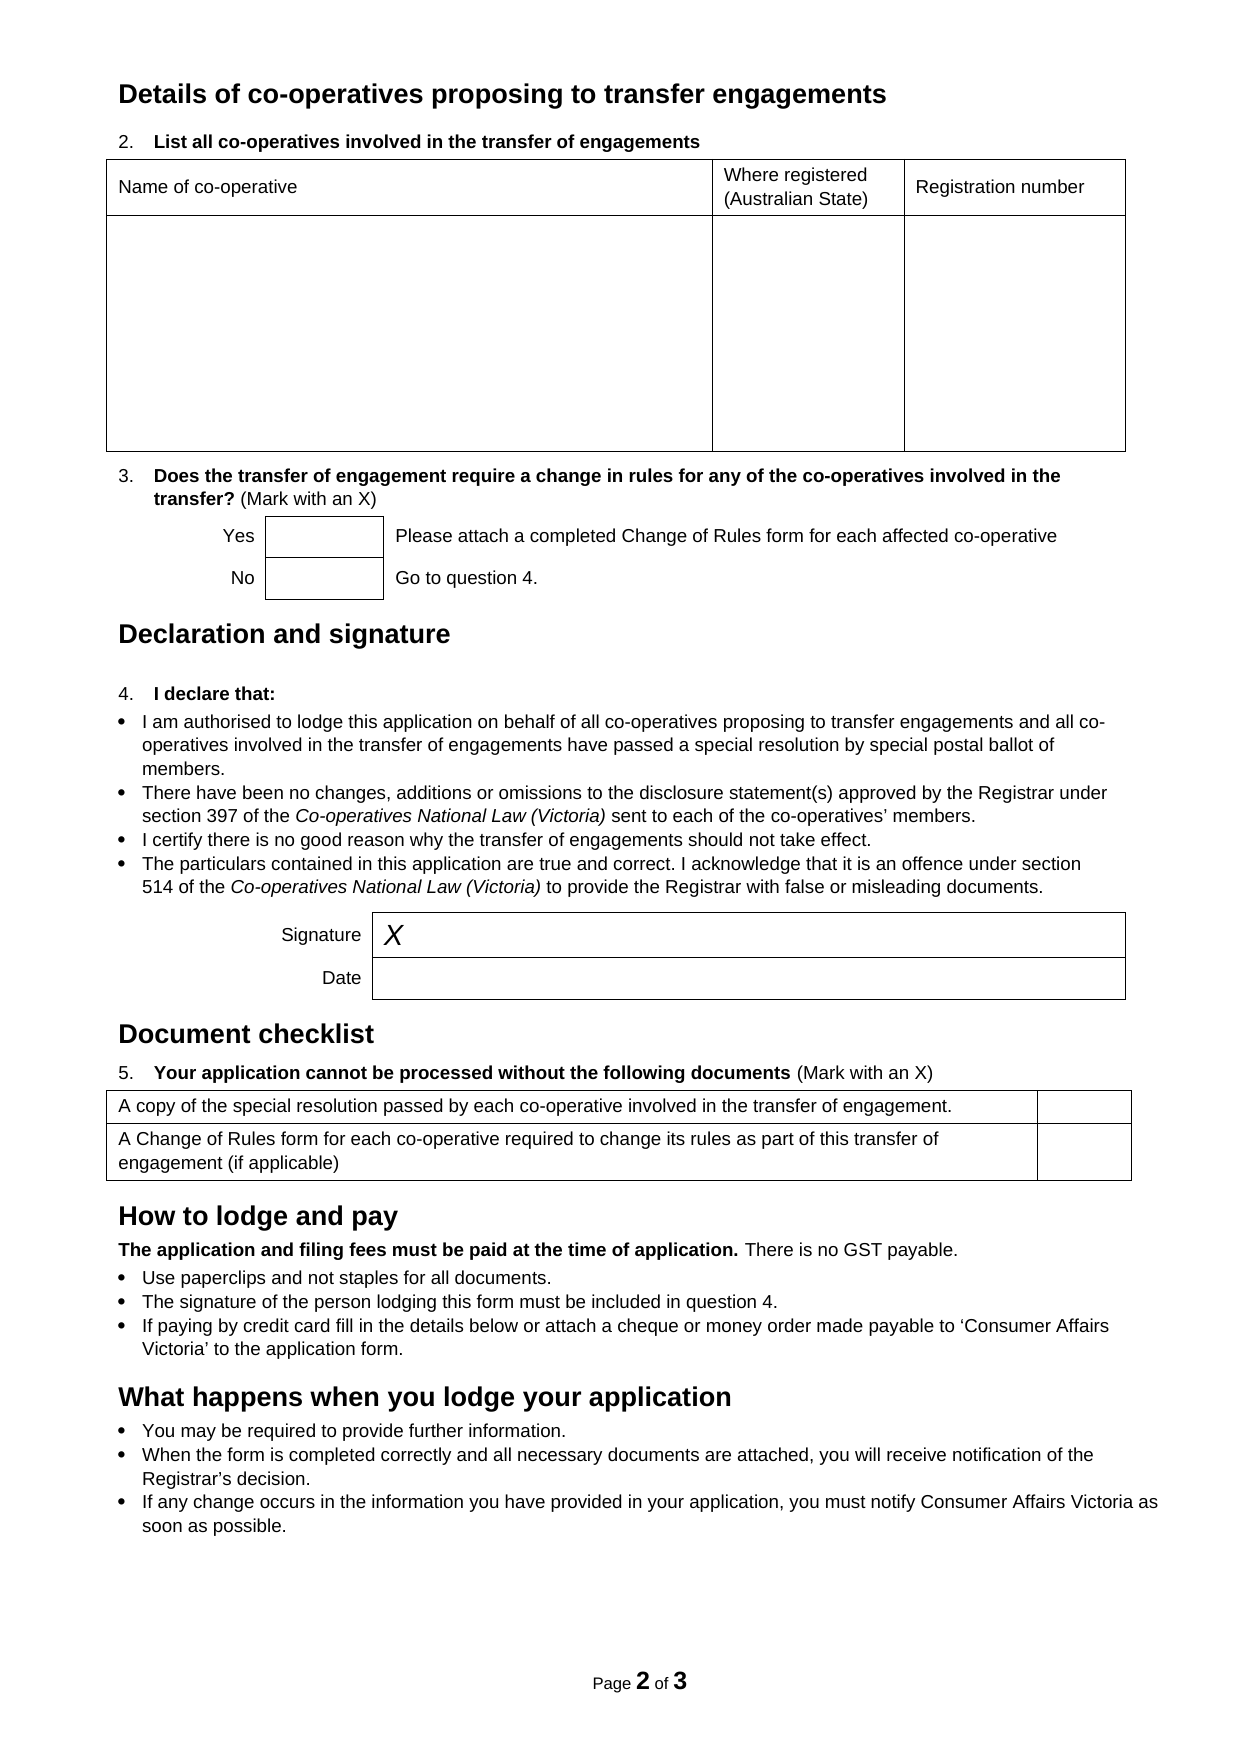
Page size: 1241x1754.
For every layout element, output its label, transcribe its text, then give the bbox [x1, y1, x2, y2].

table_cell [266, 558, 383, 598]
list Your application cannot be processed without the following documents (Mark with an X) [118, 1062, 1161, 1084]
list When the form is completed correctly and all necessary documents are attached, you will receive notification of the Registrar’s decision. [118, 1444, 1161, 1489]
list Use paperclips and not staples for all documents. [118, 1267, 1161, 1288]
subtitle Declaration and signature [118, 618, 1161, 649]
table_cell X [373, 913, 1125, 957]
list If any change occurs in the information you have provided in your application, you must notify Consumer Affairs Victoria as soon as possible. [118, 1491, 1161, 1537]
subtitle Document checklist [118, 1018, 1161, 1050]
table_cell Date [107, 957, 372, 999]
table_cell Name of co-operative [107, 160, 712, 215]
subtitle What happens when you lodge your application [118, 1381, 1161, 1412]
table_cell [713, 216, 904, 451]
table_cell [266, 517, 383, 557]
table_cell [1038, 1124, 1131, 1180]
table_cell No [107, 557, 265, 598]
table_header [1038, 1091, 1131, 1123]
table_cell Go to question 4. [384, 557, 1126, 598]
table_cell Does the transfer of engagement require a change in rules for any of the co-operatives involved in the transfer? (Mark with an X) [107, 452, 1126, 516]
list If paying by credit card fill in the details below or attach a cheque or money order made payable to ‘Consumer Affairs Victoria’ to the application form. [118, 1314, 1161, 1360]
subtitle Details of co-operatives proposing to transfer engagements [118, 78, 1161, 109]
table_cell A Change of Rules form for each co-operative required to change its rules as part of this transfer of engagement (if applicable) [107, 1124, 1037, 1180]
text The application and filing fees must be paid at the time of application. There is no GST payable. [118, 1239, 1161, 1261]
table_cell Please attach a completed Change of Rules form for each affected co-operative [384, 516, 1126, 557]
table_header List all co-operatives involved in the transfer of engagements [107, 118, 1126, 159]
list You may be required to provide further information. [118, 1420, 1161, 1442]
table_header I declare that: I am authorised to lodge this application on behalf of all co-operatives proposing to transfer engagements and all co-operatives involved in the transfer of engagements have passed a special resolution by special postal ballot of members. There have been no changes, additions or omissions to the disclosure statement(s) approved by the Registrar under section 397 of the Co-operatives National Law (Victoria) sent to each of the co-operatives’ members. I certify there is no good reason why the transfer of engagements should not take effect. The particulars contained in this application are true and correct. I acknowledge that it is an offence under section 514 of the Co-operatives National Law (Victoria) to provide the Registrar with false or misleading documents. [107, 658, 1126, 912]
table_cell [905, 216, 1125, 451]
table_header A copy of the special resolution passed by each co-operative involved in the transfer of engagement. [107, 1091, 1037, 1123]
table_cell [373, 958, 1125, 999]
list The signature of the person lodging this form must be included in question 4. [118, 1291, 1161, 1312]
table_cell Where registered (Australian State) [713, 160, 904, 215]
table_cell Yes [107, 516, 265, 557]
table_cell Registration number [905, 160, 1125, 215]
subtitle How to lodge and pay [118, 1199, 1161, 1231]
table_cell Signature [107, 912, 372, 957]
table_cell [107, 216, 712, 451]
